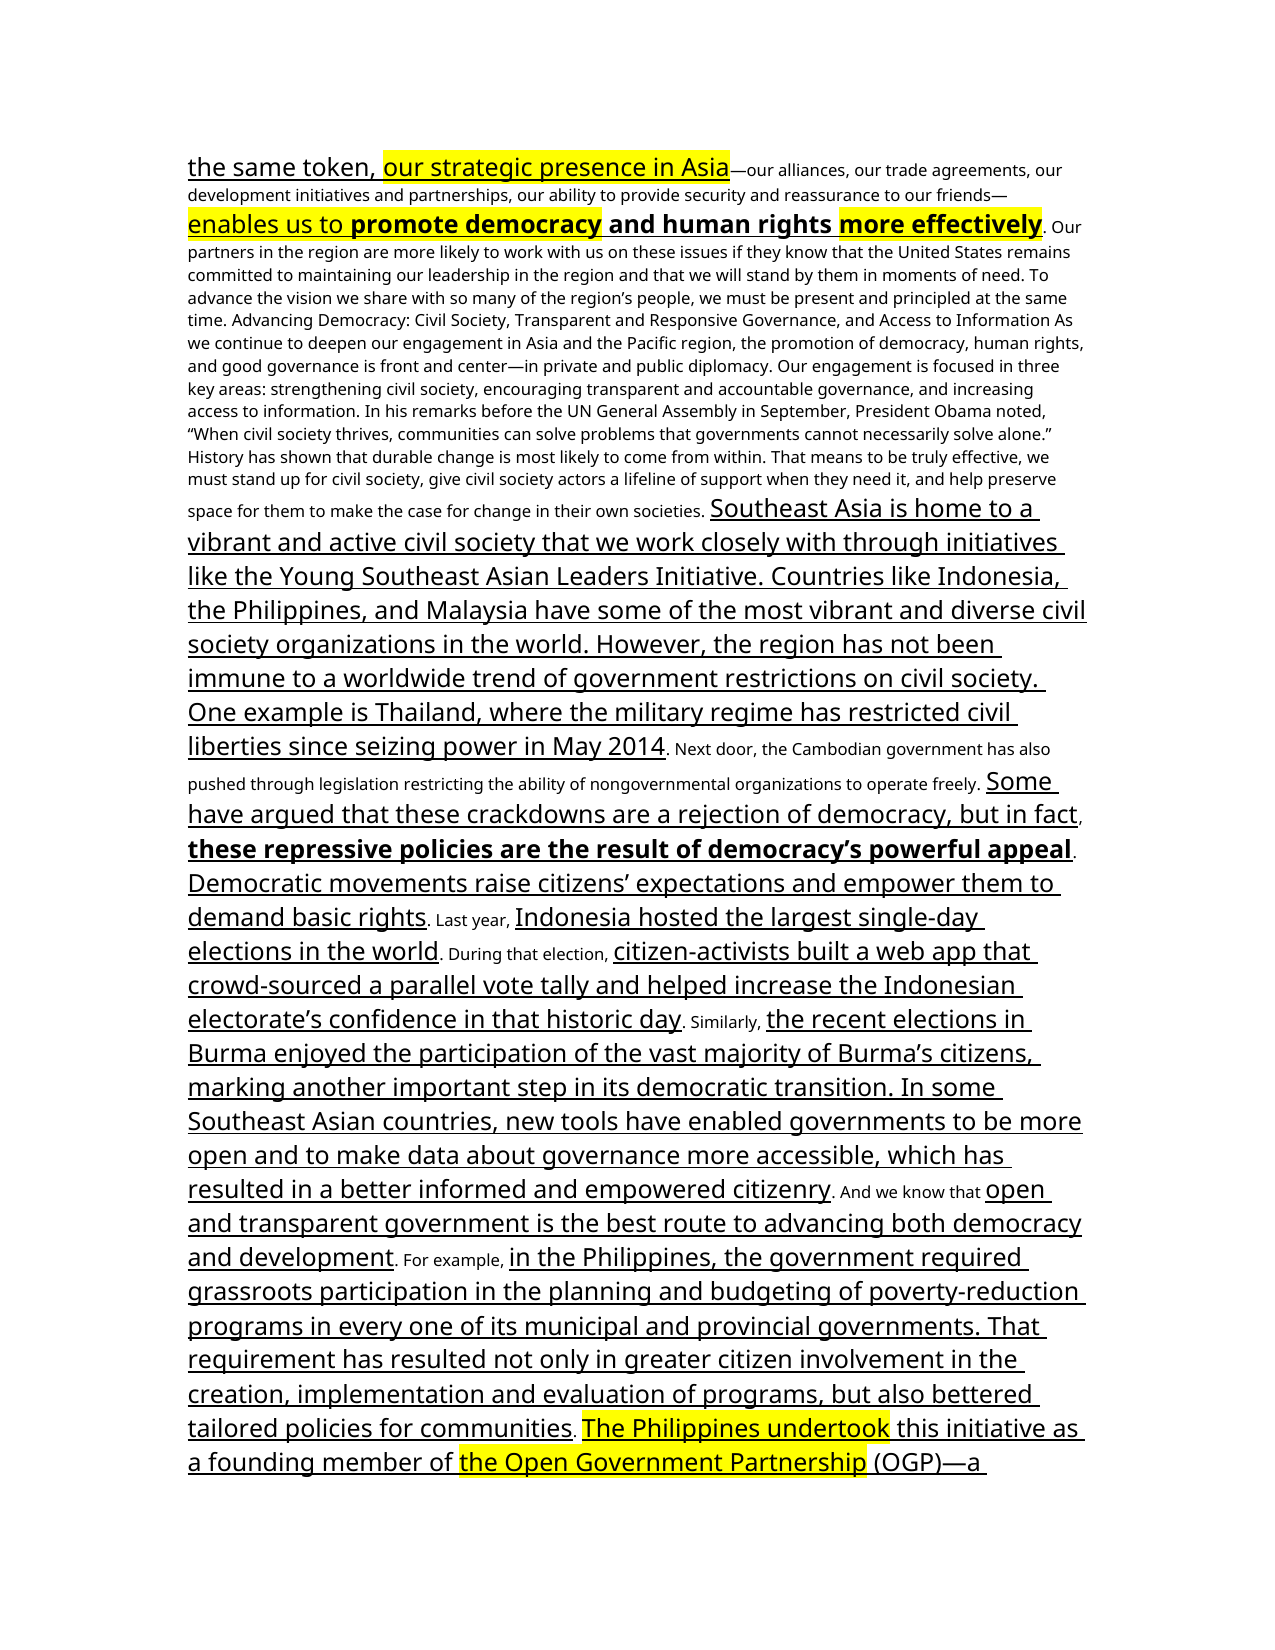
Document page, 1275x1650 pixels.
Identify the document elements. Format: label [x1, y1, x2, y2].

text [187, 623, 1087, 1478]
text [187, 150, 1087, 622]
